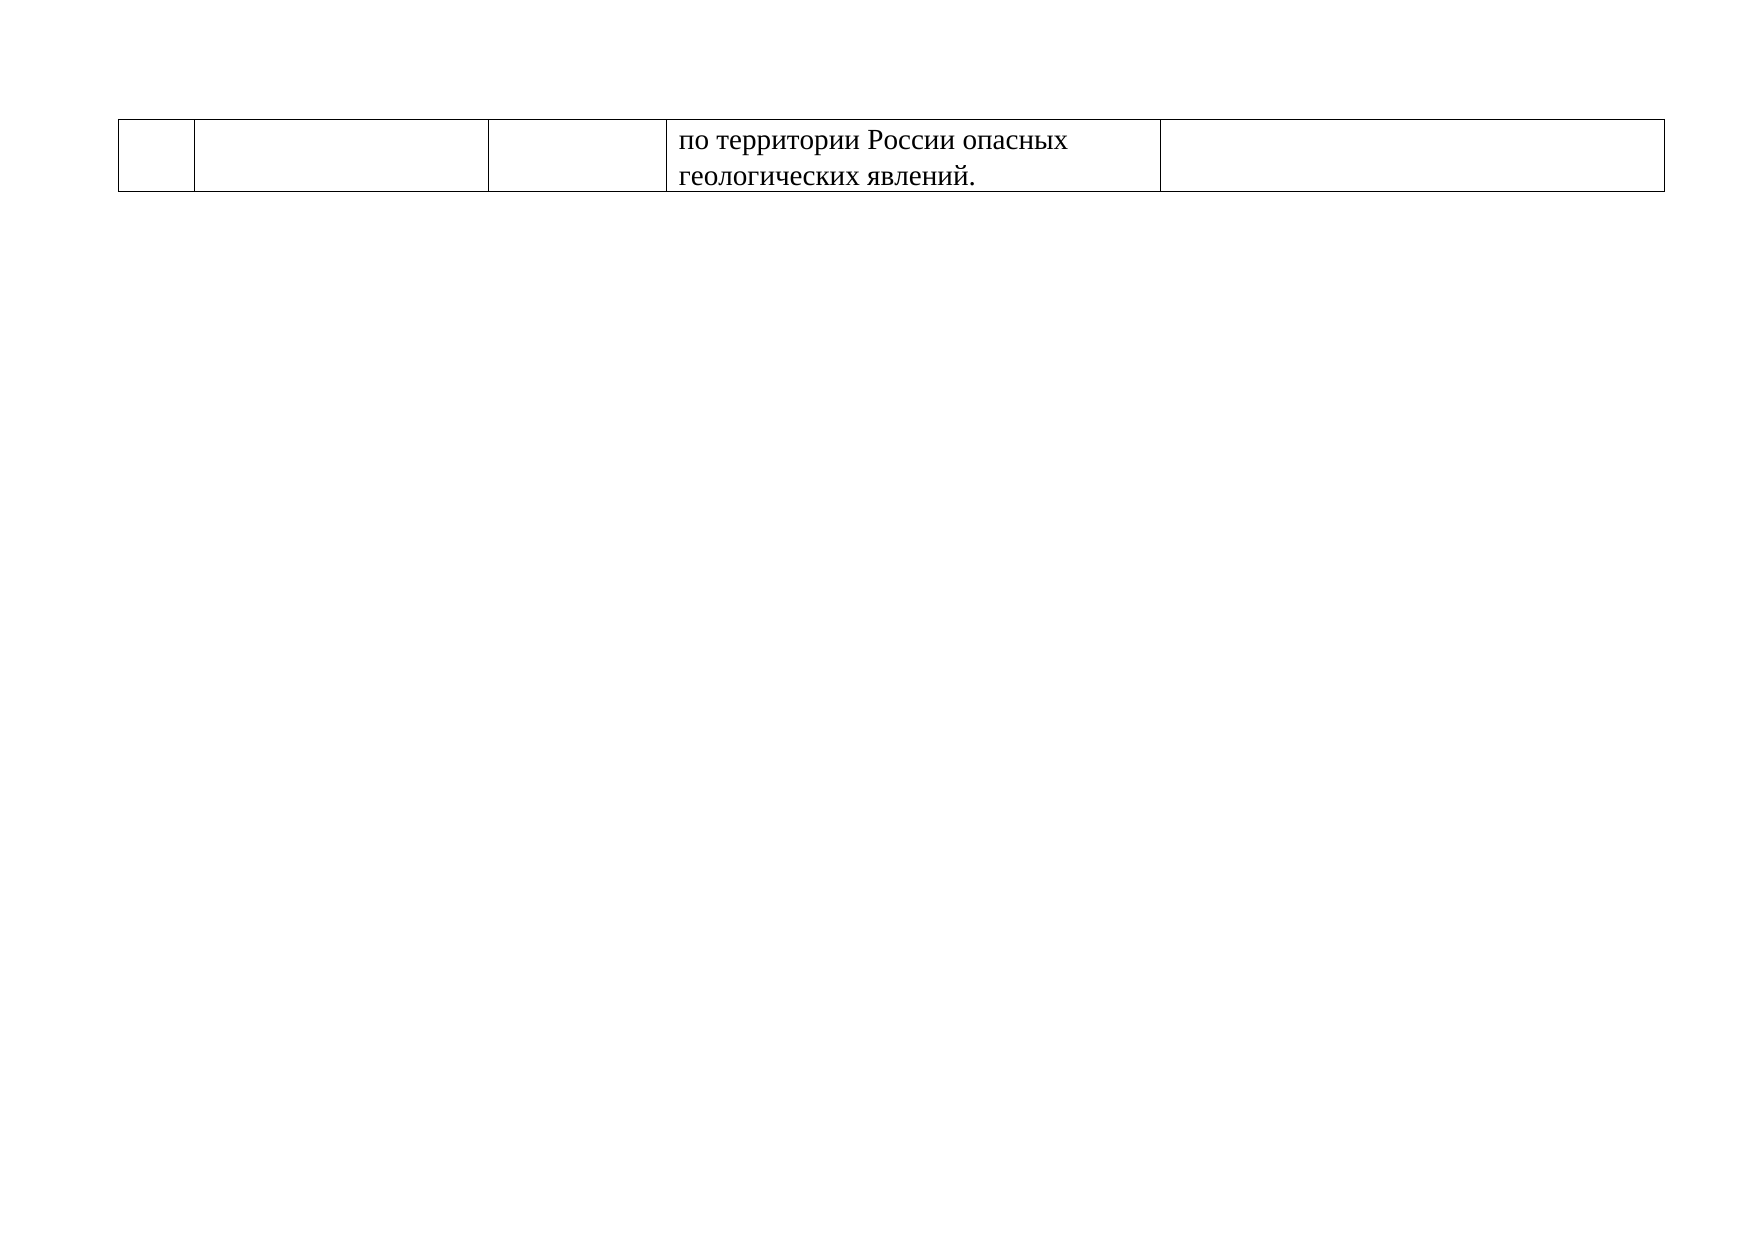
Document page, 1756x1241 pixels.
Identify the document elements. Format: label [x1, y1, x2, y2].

table_header [489, 120, 666, 191]
table_header [195, 120, 488, 191]
table_header [119, 120, 194, 191]
table_header [667, 120, 1160, 191]
table_header [1161, 120, 1664, 191]
